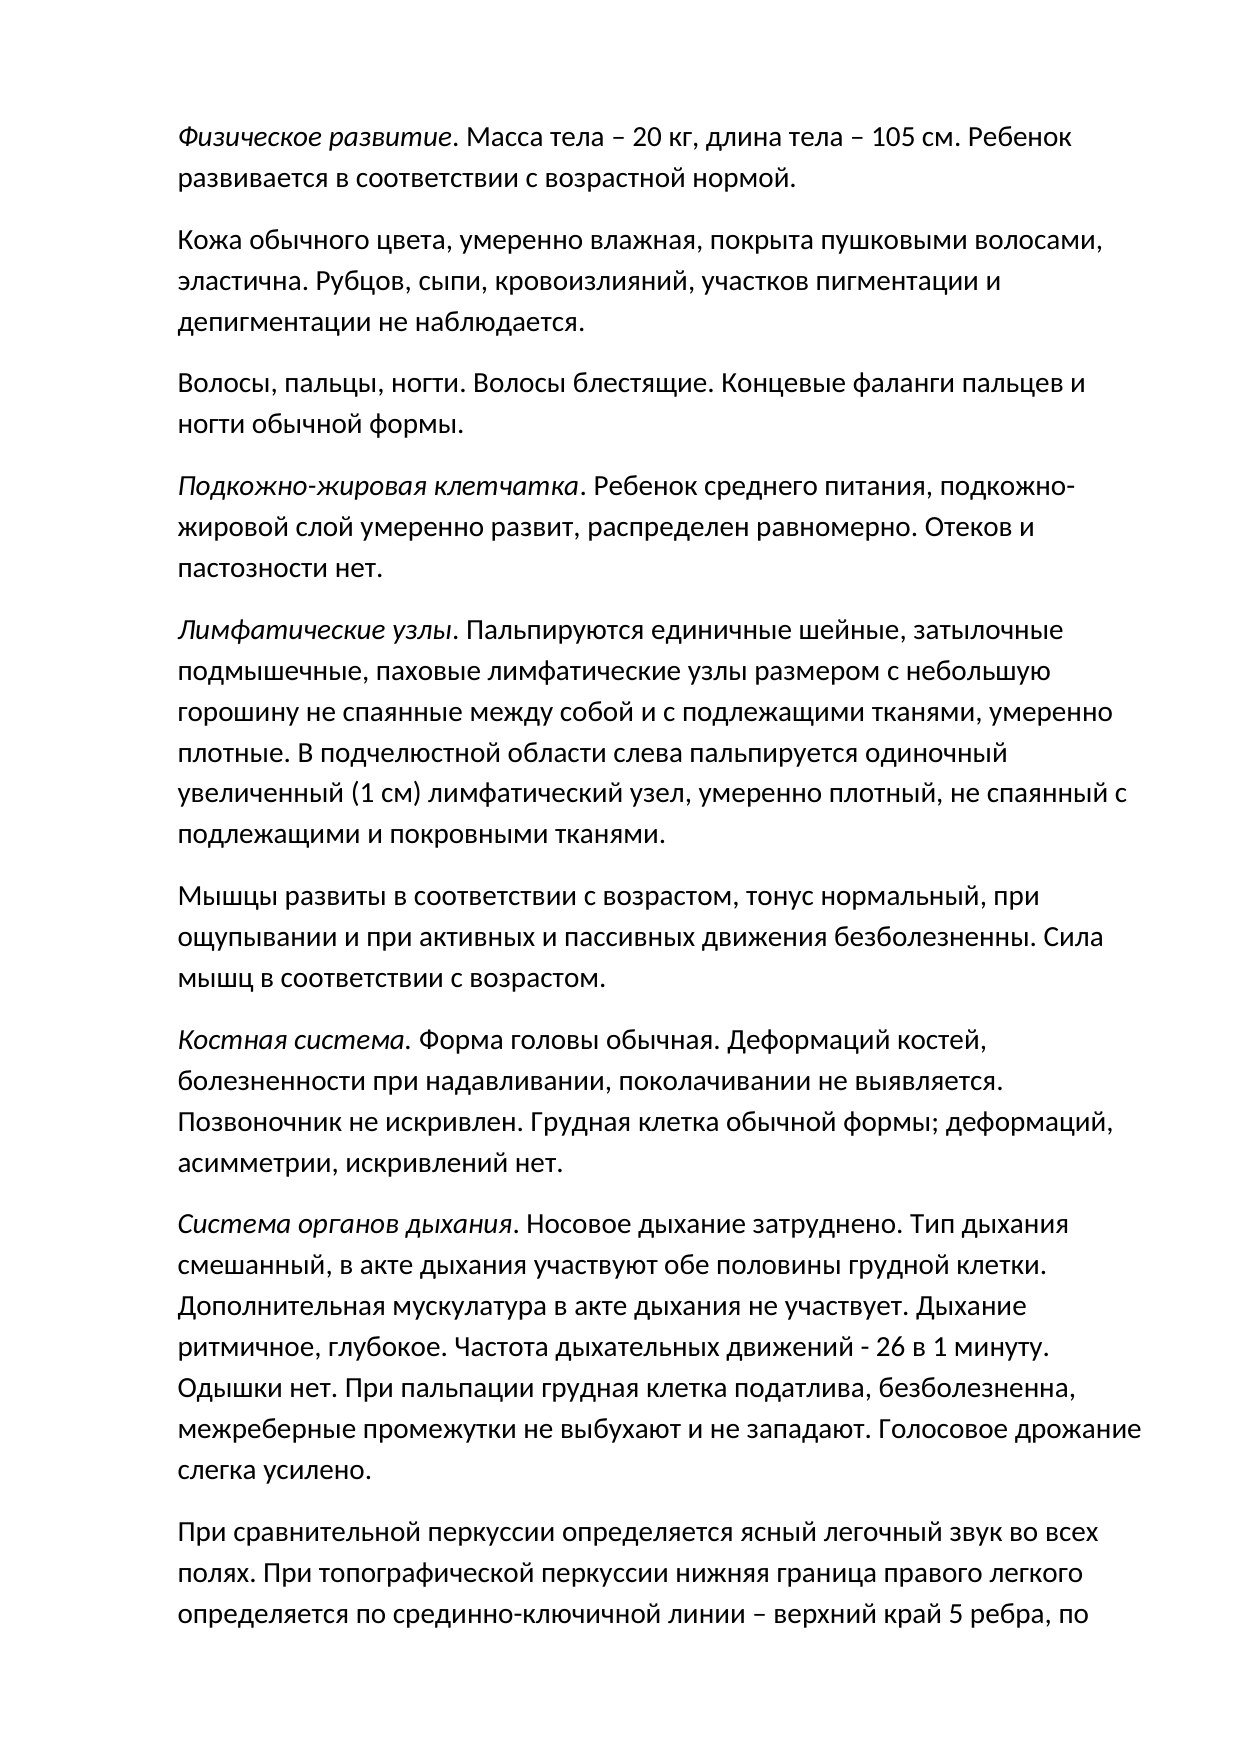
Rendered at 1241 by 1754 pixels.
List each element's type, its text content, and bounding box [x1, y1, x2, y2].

text Мышцы развиты в соответствии с возрастом, тонус нормальный, при ощупывании и при активных и пассивных движения безболезненны. Сила мышц в соответствии с возрастом. [177, 877, 1152, 995]
text Лимфатические узлы. Пальпируются единичные шейные, затылочные подмышечные, паховые лимфатические узлы размером с небольшую горошину не спаянные между собой и с подлежащими тканями, умеренно плотные. В подчелюстной области слева пальпируется одиночный увеличенный (1 см) лимфатический узел, умеренно плотный, не спаянный с подлежащими и покровными тканями. [177, 611, 1152, 851]
text Система органов дыхания. Носовое дыхание затруднено. Тип дыхания смешанный, в акте дыхания участвуют обе половины грудной клетки. Дополнительная мускулатура в акте дыхания не участвует. Дыхание ритмичное, глубокое. Частота дыхательных движений - 26 в 1 минуту. Одышки нет. При пальпации грудная клетка податлива, безболезненна, межреберные промежутки не выбухают и не западают. Голосовое дрожание слегка усилено. [177, 1206, 1152, 1487]
text Костная система. Форма головы обычная. Деформаций костей, болезненности при надавливании, поколачивании не выявляется. Позвоночник не искривлен. Грудная клетка обычной формы; деформаций, асимметрии, искривлений нет. [177, 1021, 1152, 1179]
text Волосы, пальцы, ногти. Волосы блестящие. Концевые фаланги пальцев и ногти обычной формы. [177, 364, 1152, 441]
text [177, 1513, 1152, 1630]
text Подкожно-жировая клетчатка. Ребенок среднего питания, подкожно-жировой слой умеренно развит, распределен равномерно. Отеков и пастозности нет. [177, 467, 1152, 585]
text Кожа обычного цвета, умеренно влажная, покрыта пушковыми волосами, эластична. Рубцов, сыпи, кровоизлияний, участков пигментации и депигментации не наблюдается. [177, 221, 1152, 338]
text Физическое развитие. Масса тела – 20 кг, длина тела – 105 см. Ребенок развивается в соответствии с возрастной нормой. [177, 118, 1152, 195]
